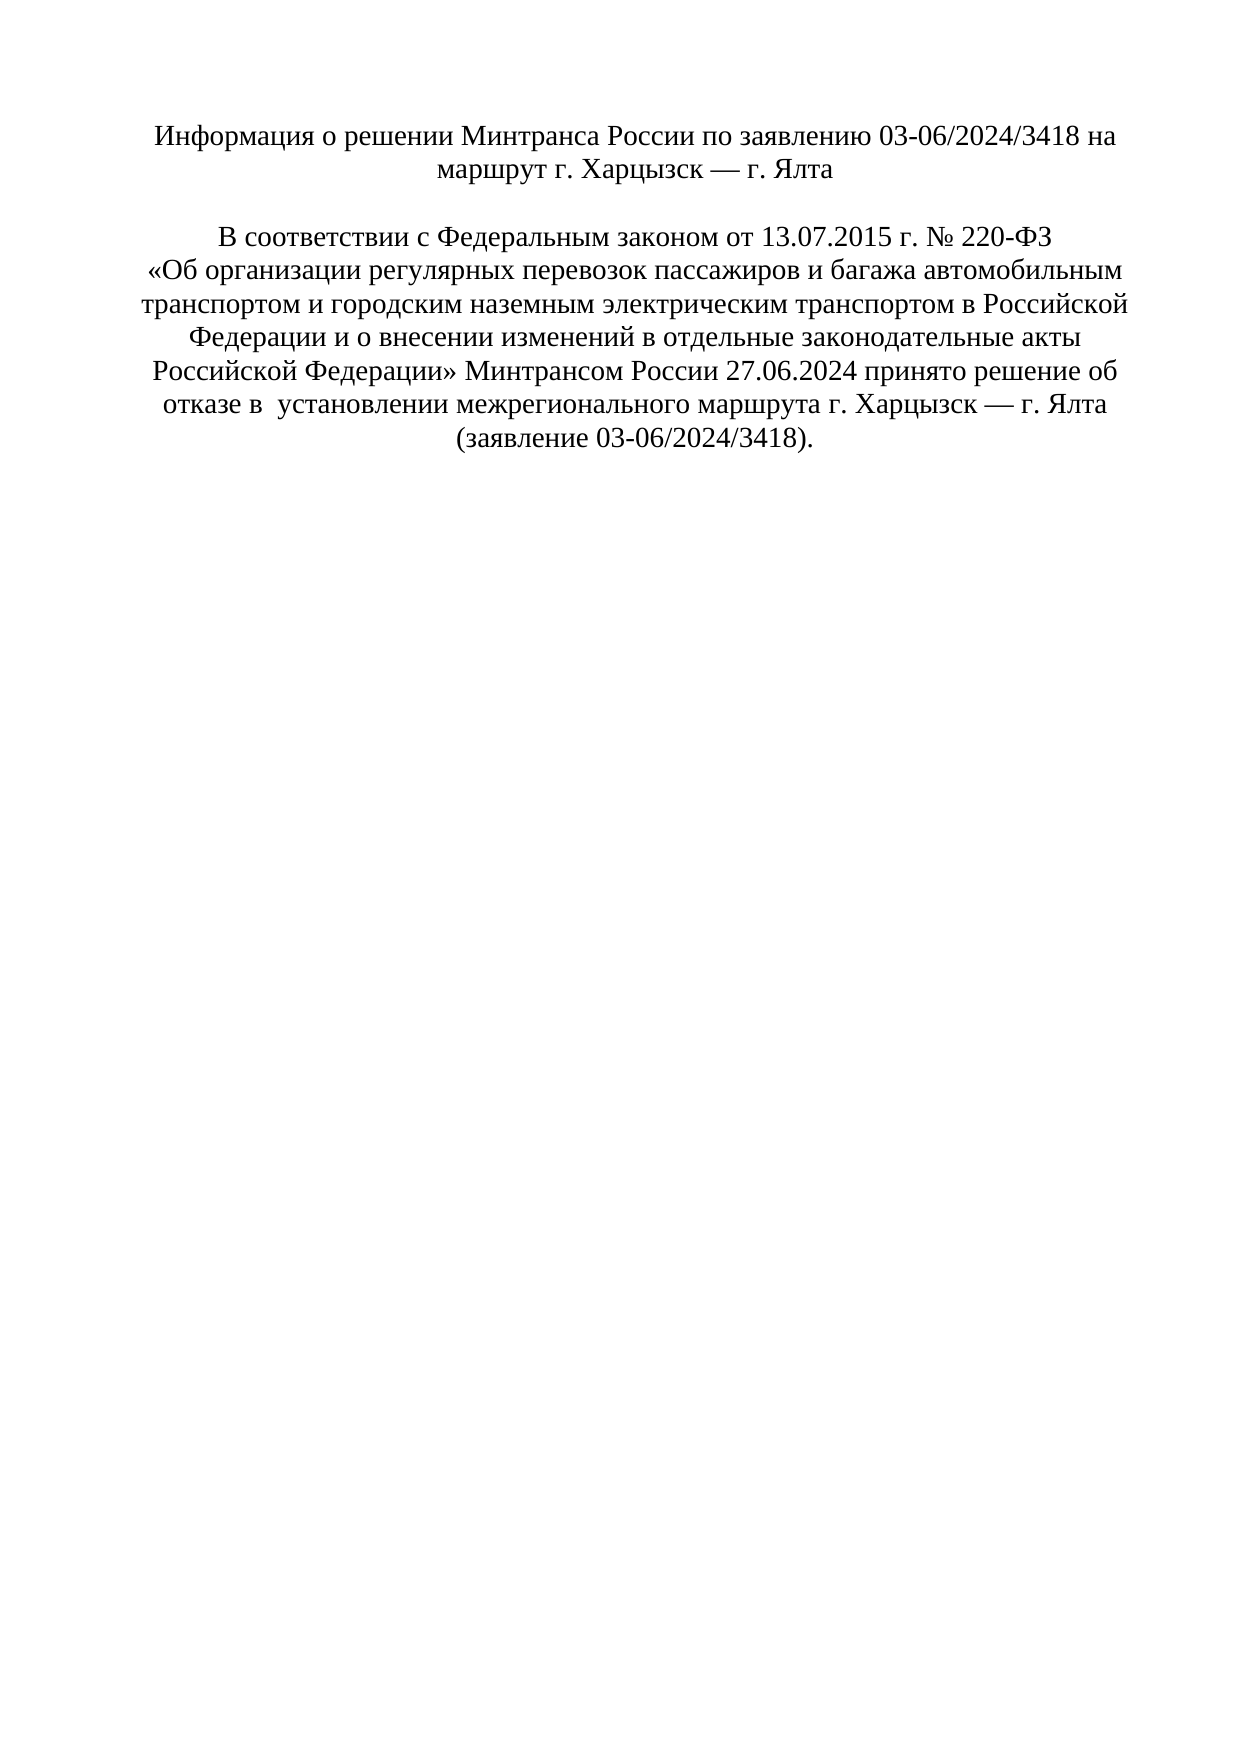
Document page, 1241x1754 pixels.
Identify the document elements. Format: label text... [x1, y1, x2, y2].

text В соответствии с Федеральным законом от 13.07.2015 г. № 220-ФЗ «Об организации регулярных перевозок пассажиров и багажа автомобильным транспортом и городским наземным электрическим транспортом в Российской Федерации и о внесении изменений в отдельные законодательные акты Российской Федерации» Минтрансом России 27.06.2024 принято решение об отказе в установлении межрегионального маршрута г. Харцызск — г. Ялта (заявление 03-06/2024/3418). [118, 219, 1152, 453]
text Информация о решении Минтранса России по заявлению 03-06/2024/3418 на маршрут г. Харцызск — г. Ялта [118, 118, 1152, 185]
